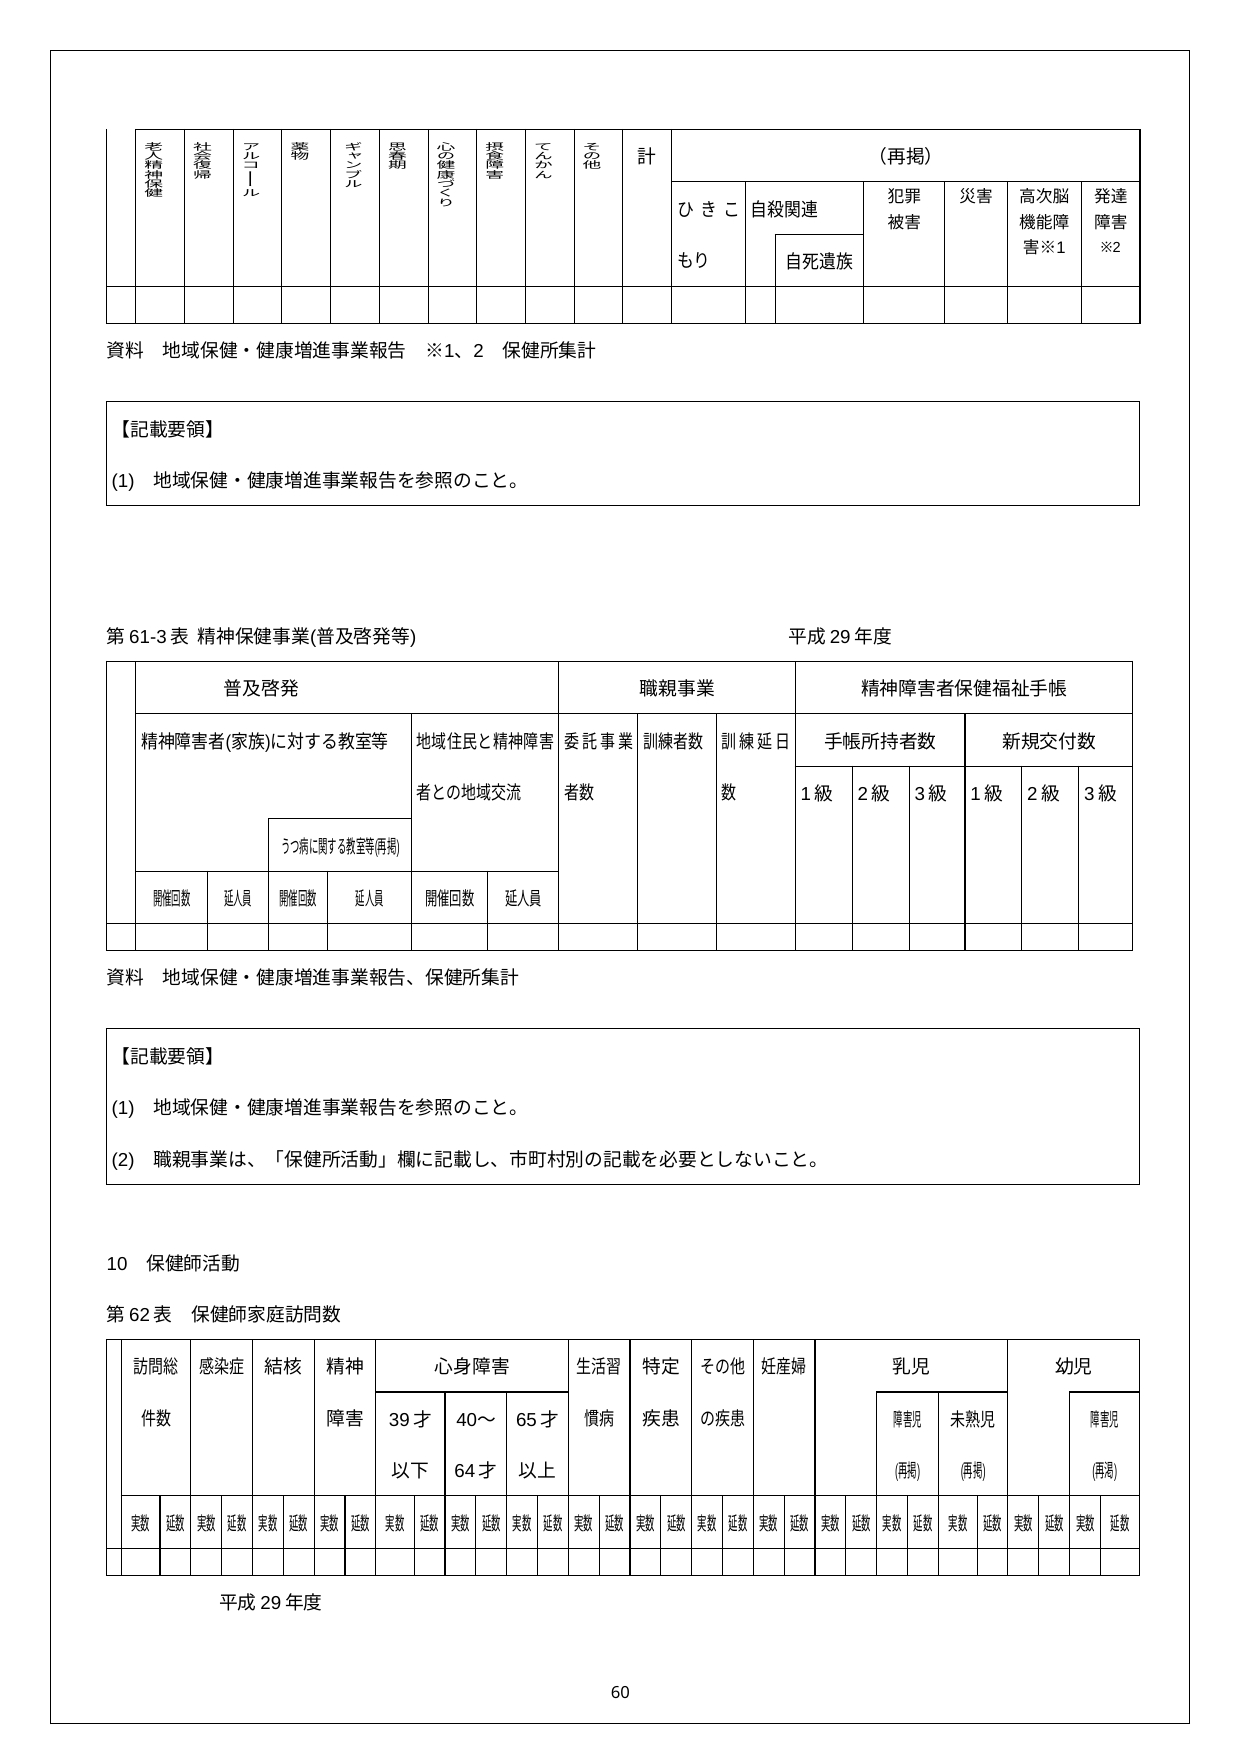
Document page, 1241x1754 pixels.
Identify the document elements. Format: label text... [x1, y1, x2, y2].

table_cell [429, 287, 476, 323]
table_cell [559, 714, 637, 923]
text 資料 地域保健・健康増進事業報告 ※1、2 保健所集計 [106, 324, 1134, 376]
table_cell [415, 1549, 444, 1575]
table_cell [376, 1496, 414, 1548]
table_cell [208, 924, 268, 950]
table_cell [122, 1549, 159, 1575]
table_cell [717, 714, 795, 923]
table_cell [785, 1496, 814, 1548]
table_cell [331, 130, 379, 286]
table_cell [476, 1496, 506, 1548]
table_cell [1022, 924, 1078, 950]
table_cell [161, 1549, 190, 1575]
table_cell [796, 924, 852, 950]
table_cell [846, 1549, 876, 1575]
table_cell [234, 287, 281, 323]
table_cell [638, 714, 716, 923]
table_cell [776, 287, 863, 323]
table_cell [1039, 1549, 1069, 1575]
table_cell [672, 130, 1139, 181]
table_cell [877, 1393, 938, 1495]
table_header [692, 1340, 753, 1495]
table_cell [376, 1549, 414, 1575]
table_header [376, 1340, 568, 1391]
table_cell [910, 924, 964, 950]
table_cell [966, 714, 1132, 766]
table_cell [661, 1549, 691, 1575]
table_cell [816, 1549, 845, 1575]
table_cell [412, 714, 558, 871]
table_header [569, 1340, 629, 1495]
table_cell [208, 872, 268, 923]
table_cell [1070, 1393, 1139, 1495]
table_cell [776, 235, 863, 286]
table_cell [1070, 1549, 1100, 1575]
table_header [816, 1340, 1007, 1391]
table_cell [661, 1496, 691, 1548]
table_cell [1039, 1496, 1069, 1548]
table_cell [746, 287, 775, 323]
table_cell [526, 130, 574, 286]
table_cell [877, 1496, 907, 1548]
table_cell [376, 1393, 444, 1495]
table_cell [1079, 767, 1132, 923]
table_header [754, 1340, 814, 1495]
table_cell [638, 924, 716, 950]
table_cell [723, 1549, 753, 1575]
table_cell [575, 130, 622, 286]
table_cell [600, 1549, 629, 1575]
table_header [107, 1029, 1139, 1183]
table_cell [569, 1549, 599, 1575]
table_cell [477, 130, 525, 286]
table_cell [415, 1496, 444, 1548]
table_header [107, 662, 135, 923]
text 平成29年度 [106, 1576, 1134, 1627]
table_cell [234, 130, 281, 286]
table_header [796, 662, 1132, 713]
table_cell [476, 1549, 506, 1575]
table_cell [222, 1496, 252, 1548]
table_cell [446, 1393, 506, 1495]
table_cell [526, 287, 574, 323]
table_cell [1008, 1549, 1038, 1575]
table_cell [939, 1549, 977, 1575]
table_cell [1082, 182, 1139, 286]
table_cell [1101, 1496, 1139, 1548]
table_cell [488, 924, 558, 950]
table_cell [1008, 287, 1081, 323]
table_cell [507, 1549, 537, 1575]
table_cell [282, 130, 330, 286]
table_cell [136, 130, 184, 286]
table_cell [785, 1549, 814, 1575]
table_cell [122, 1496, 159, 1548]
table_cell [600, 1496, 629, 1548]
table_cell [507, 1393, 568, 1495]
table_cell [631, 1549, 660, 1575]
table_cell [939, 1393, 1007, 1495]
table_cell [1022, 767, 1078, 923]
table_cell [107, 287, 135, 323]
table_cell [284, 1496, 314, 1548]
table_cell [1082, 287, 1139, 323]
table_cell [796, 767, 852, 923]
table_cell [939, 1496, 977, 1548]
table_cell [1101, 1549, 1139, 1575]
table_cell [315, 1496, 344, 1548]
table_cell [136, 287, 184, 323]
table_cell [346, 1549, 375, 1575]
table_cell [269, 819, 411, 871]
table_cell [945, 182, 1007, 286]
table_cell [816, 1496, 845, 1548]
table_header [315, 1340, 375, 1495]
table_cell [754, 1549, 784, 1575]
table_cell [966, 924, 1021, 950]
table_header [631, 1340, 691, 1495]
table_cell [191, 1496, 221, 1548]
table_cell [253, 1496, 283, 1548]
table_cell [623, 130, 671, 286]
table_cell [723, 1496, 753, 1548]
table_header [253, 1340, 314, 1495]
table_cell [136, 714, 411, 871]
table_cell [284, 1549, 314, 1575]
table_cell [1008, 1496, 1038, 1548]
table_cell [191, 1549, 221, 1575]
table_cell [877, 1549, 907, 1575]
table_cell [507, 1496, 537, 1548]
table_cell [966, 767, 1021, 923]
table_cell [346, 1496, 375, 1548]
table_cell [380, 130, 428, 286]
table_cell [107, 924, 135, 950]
text 資料 地域保健・健康増進事業報告、保健所集計 [106, 951, 1134, 1002]
text 第62表 保健師家庭訪問数 [106, 1287, 1134, 1339]
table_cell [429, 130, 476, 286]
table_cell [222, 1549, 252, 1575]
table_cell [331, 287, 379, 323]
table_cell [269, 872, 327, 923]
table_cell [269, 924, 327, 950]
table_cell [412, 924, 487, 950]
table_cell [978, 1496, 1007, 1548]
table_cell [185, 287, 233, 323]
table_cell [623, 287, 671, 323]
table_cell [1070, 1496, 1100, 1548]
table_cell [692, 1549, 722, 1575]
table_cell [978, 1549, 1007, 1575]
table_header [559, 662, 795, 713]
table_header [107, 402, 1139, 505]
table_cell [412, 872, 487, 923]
text 第61-3表 精神保健事業(普及啓発等) 平成29年度 [106, 609, 1134, 661]
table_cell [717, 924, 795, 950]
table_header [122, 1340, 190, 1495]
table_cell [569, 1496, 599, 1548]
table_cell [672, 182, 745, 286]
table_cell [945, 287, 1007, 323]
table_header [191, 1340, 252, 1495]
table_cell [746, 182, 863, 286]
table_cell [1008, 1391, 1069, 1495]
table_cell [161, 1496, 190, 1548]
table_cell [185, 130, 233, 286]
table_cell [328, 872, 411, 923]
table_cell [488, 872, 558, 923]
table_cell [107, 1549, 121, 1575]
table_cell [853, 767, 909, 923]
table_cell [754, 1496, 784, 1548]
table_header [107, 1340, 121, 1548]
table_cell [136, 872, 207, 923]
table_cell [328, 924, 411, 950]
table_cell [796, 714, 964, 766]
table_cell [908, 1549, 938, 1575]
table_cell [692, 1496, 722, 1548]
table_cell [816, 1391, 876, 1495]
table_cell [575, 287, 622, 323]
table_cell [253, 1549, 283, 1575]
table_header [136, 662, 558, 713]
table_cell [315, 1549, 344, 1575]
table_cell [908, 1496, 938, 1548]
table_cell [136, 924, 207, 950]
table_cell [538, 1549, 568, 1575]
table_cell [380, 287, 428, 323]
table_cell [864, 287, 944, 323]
text 10 保健師活動 [106, 1236, 1134, 1287]
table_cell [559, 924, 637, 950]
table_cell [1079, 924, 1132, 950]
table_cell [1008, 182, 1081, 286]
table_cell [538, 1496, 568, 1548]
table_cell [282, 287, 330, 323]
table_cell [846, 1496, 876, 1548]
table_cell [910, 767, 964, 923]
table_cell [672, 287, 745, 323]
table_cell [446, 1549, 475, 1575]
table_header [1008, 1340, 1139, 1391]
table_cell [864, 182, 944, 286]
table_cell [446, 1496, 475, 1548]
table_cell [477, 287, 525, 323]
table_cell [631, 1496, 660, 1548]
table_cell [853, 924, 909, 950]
